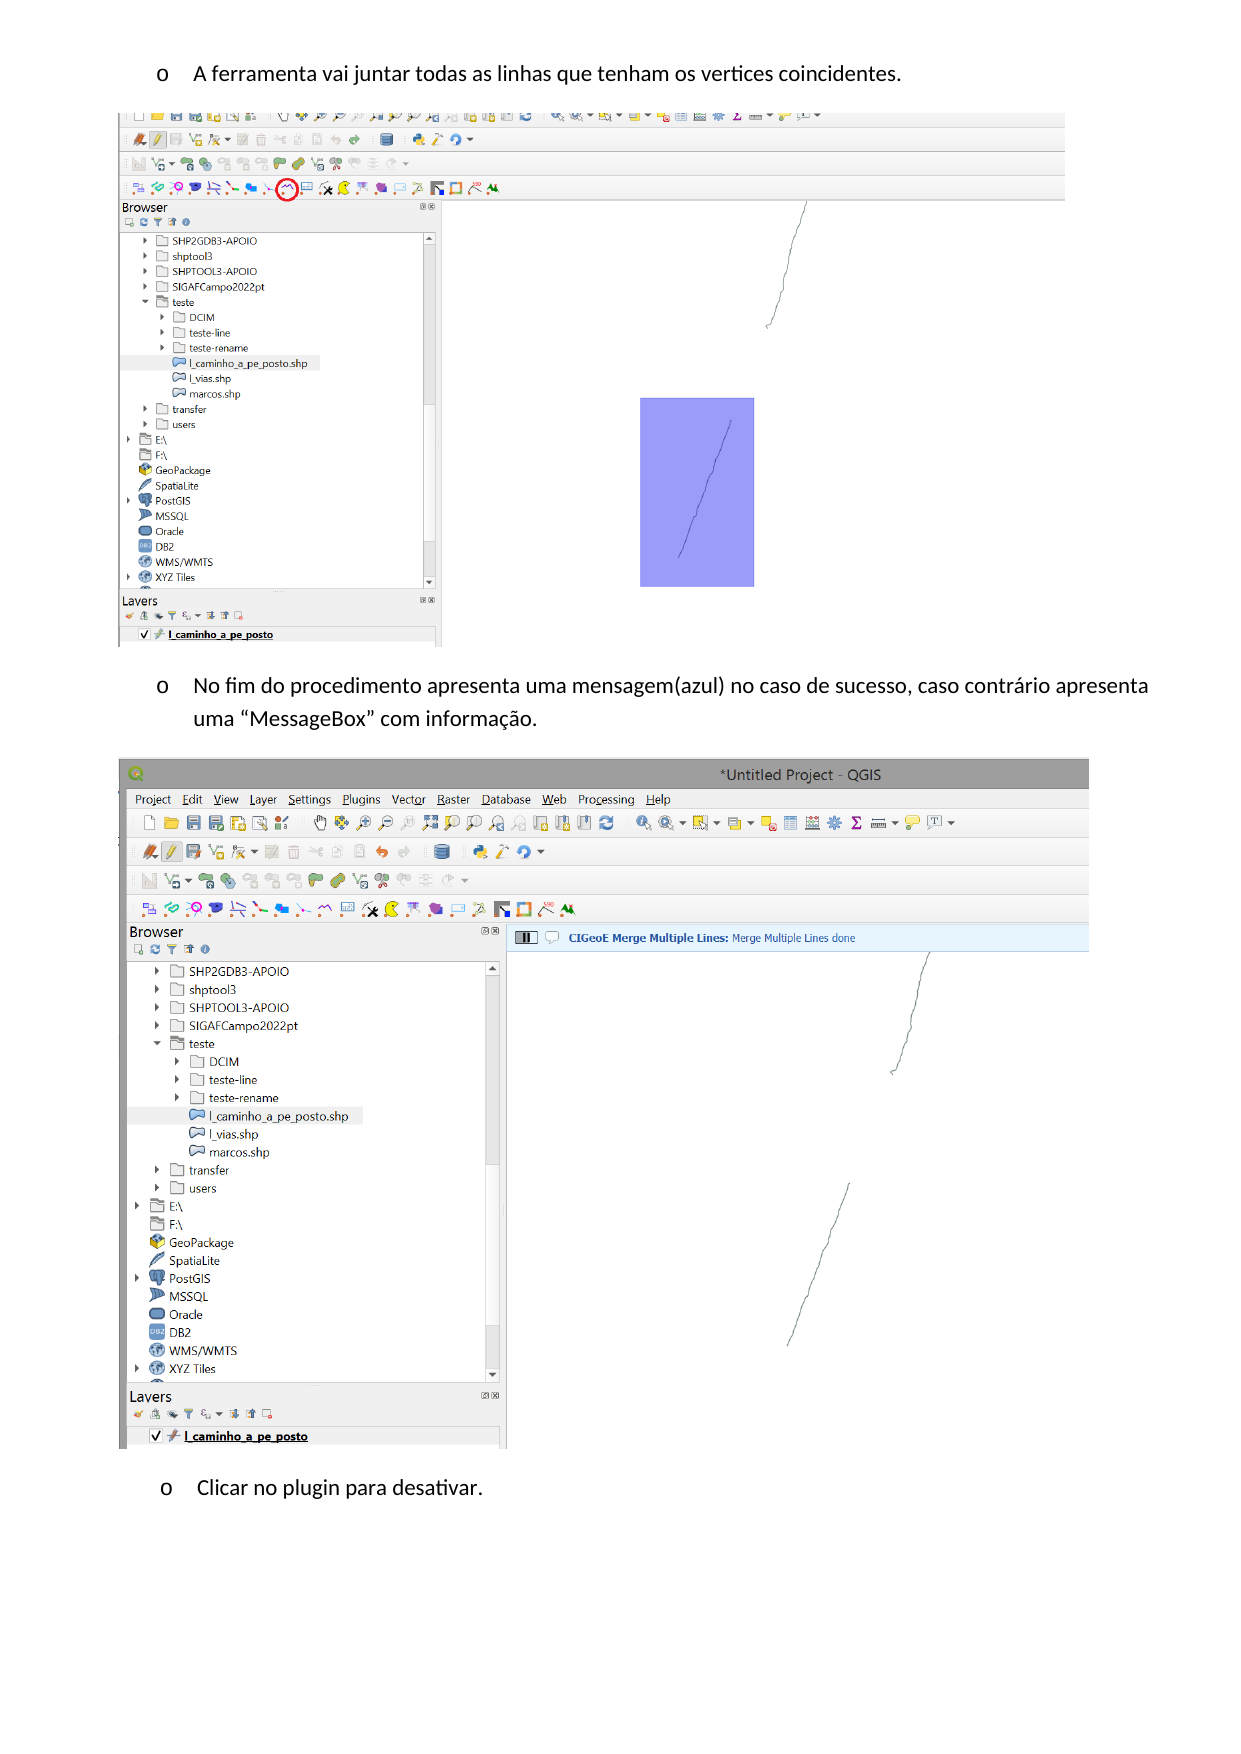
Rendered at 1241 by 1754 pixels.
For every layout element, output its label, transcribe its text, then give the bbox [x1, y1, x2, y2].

list A ferramenta vai juntar todas as linhas que tenham os vertices coincidentes. [156, 59, 1152, 88]
list Clicar no plugin para desativar. [159, 1473, 1152, 1502]
list No fim do procedimento apresenta uma mensagem(azul) no caso de sucesso, caso contrário apresenta uma “MessageBox” com informação. [156, 671, 1152, 732]
picture [118, 113, 1065, 647]
picture [118, 757, 1089, 1449]
